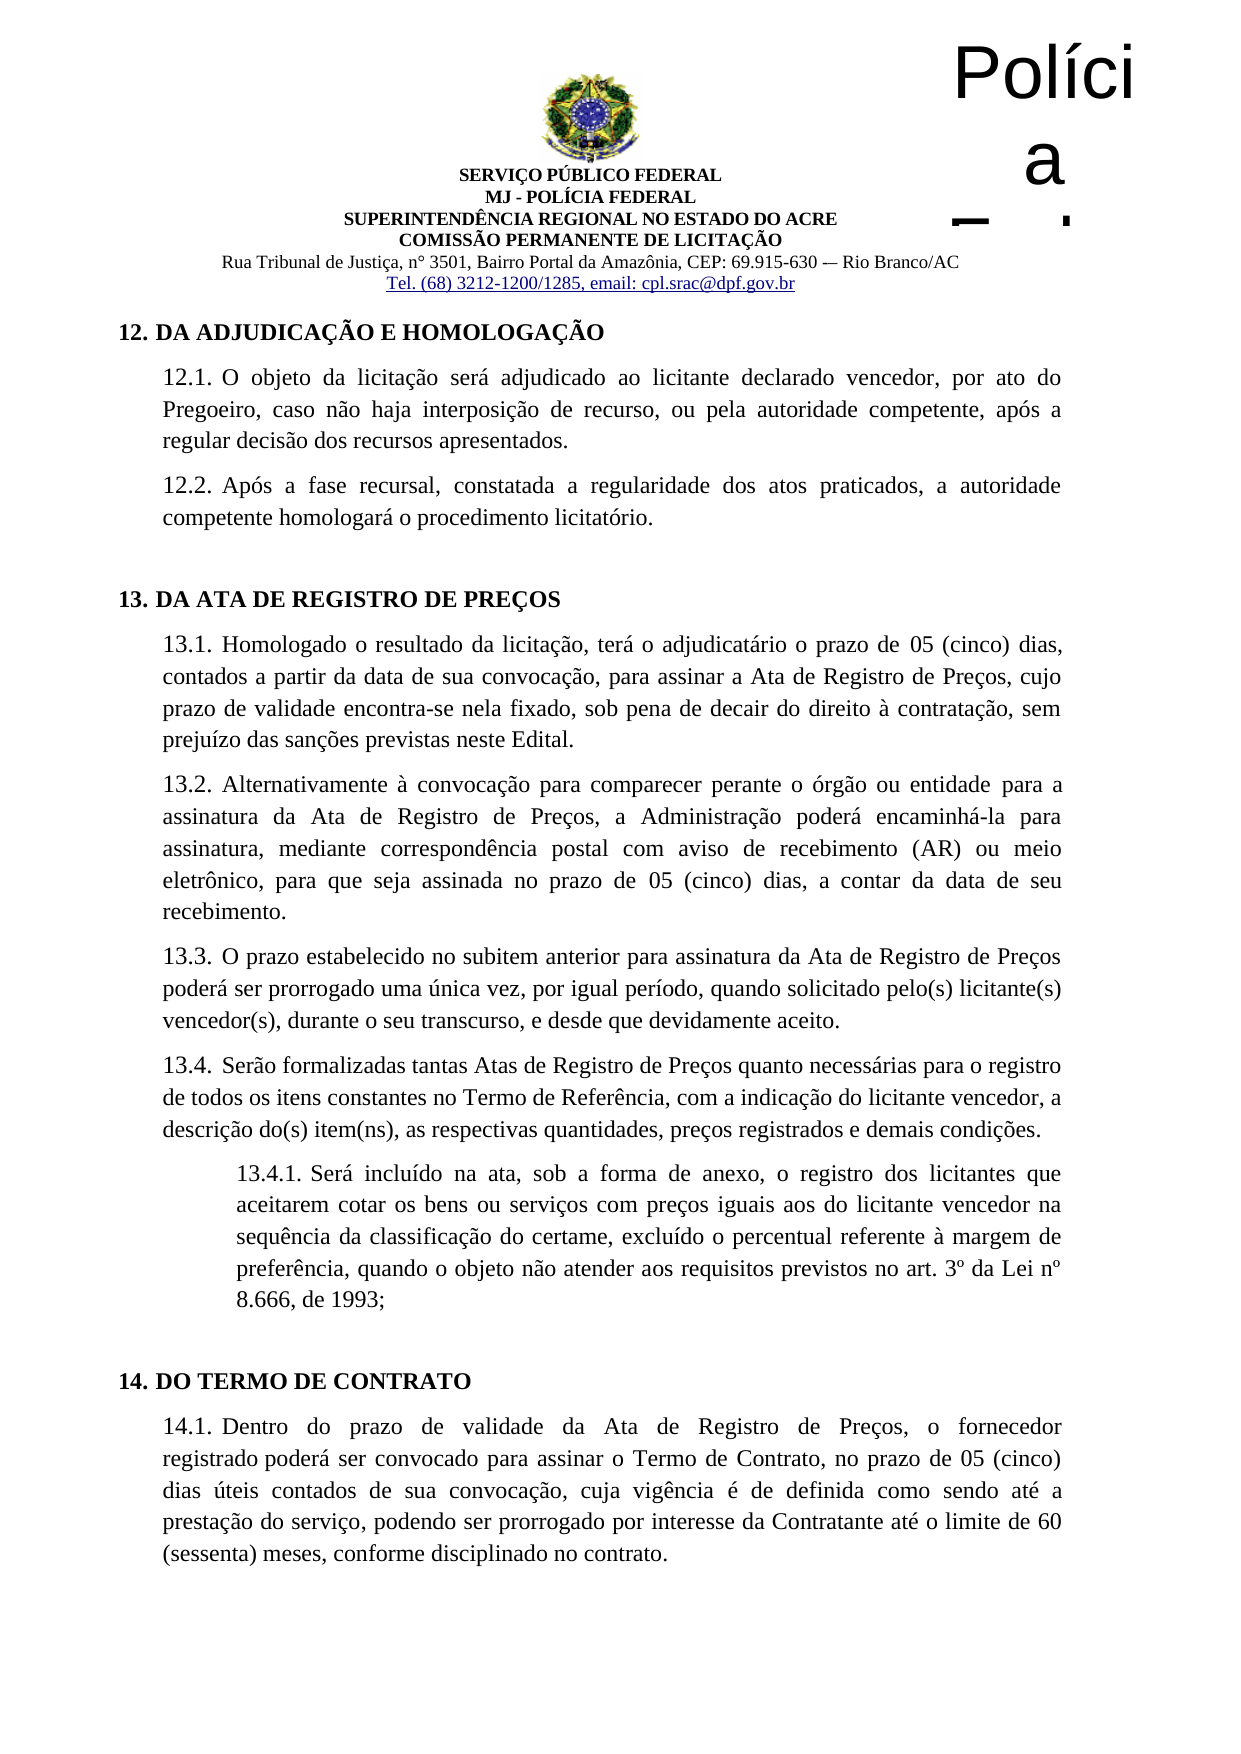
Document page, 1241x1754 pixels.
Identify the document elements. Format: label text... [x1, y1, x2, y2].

text DA ATA DE REGISTRO DE PREÇOS [118, 585, 1063, 613]
list Após a fase recursal, constatada a regularidade dos atos praticados, a autoridade competente homologará o procedimento licitatório. [162, 471, 1063, 531]
list Dentro do prazo de validade da Ata de Registro de Preços, o fornecedor registrado poderá ser convocado para assinar o Termo de Contrato, no prazo de 05 (cinco) dias úteis contados de sua convocação, cuja vigência é de definida como sendo até a prestação do serviço, podendo ser prorrogado por interesse da Contratante até o limite de 60 (sessenta) meses, conforme disciplinado no contrato. [162, 1411, 1063, 1567]
list Homologado o resultado da licitação, terá o adjudicatário o prazo de 05 (cinco) dias, contados a partir da data de sua convocação, para assinar a Ata de Registro de Preços, cujo prazo de validade encontra-se nela fixado, sob pena de decair do direito à contratação, sem prejuízo das sanções previstas neste Edital. [162, 629, 1063, 753]
list O objeto da licitação será adjudicado ao licitante declarado vencedor, por ato do Pregoeiro, caso não haja interposição de recurso, ou pela autoridade competente, após a regular decisão dos recursos apresentados. [162, 362, 1063, 454]
list O prazo estabelecido no subitem anterior para assinatura da Ata de Registro de Preços poderá ser prorrogado uma única vez, por igual período, quando solicitado pelo(s) licitante(s) vencedor(s), durante o seu transcurso, e desde que devidamente aceito. [162, 941, 1063, 1033]
list Serão formalizadas tantas Atas de Registro de Preços quanto necessárias para o registro de todos os itens constantes no Termo de Referência, com a indicação do licitante vencedor, a descrição do(s) item(ns), as respectivas quantidades, preços registrados e demais condições. [162, 1050, 1063, 1142]
list Será incluído na ata, sob a forma de anexo, o registro dos licitantes que aceitarem cotar os bens ou serviços com preços iguais aos do licitante vencedor na sequência da classificação do certame, excluído o percentual referente à margem de preferência, quando o objeto não atender aos requisitos previstos no art. 3º da Lei nº 8.666, de 1993; [236, 1159, 1063, 1313]
text DO TERMO DE CONTRATO [118, 1367, 1063, 1395]
list Alternativamente à convocação para comparecer perante o órgão ou entidade para a assinatura da Ata de Registro de Preços, a Administração poderá encaminhá-la para assinatura, mediante correspondência postal com aviso de recebimento (AR) ou meio eletrônico, para que seja assinada no prazo de 05 (cinco) dias, a contar da data de seu recebimento. [162, 769, 1063, 925]
text DA ADJUDICAÇÃO E HOMOLOGAÇÃO [118, 318, 1063, 345]
